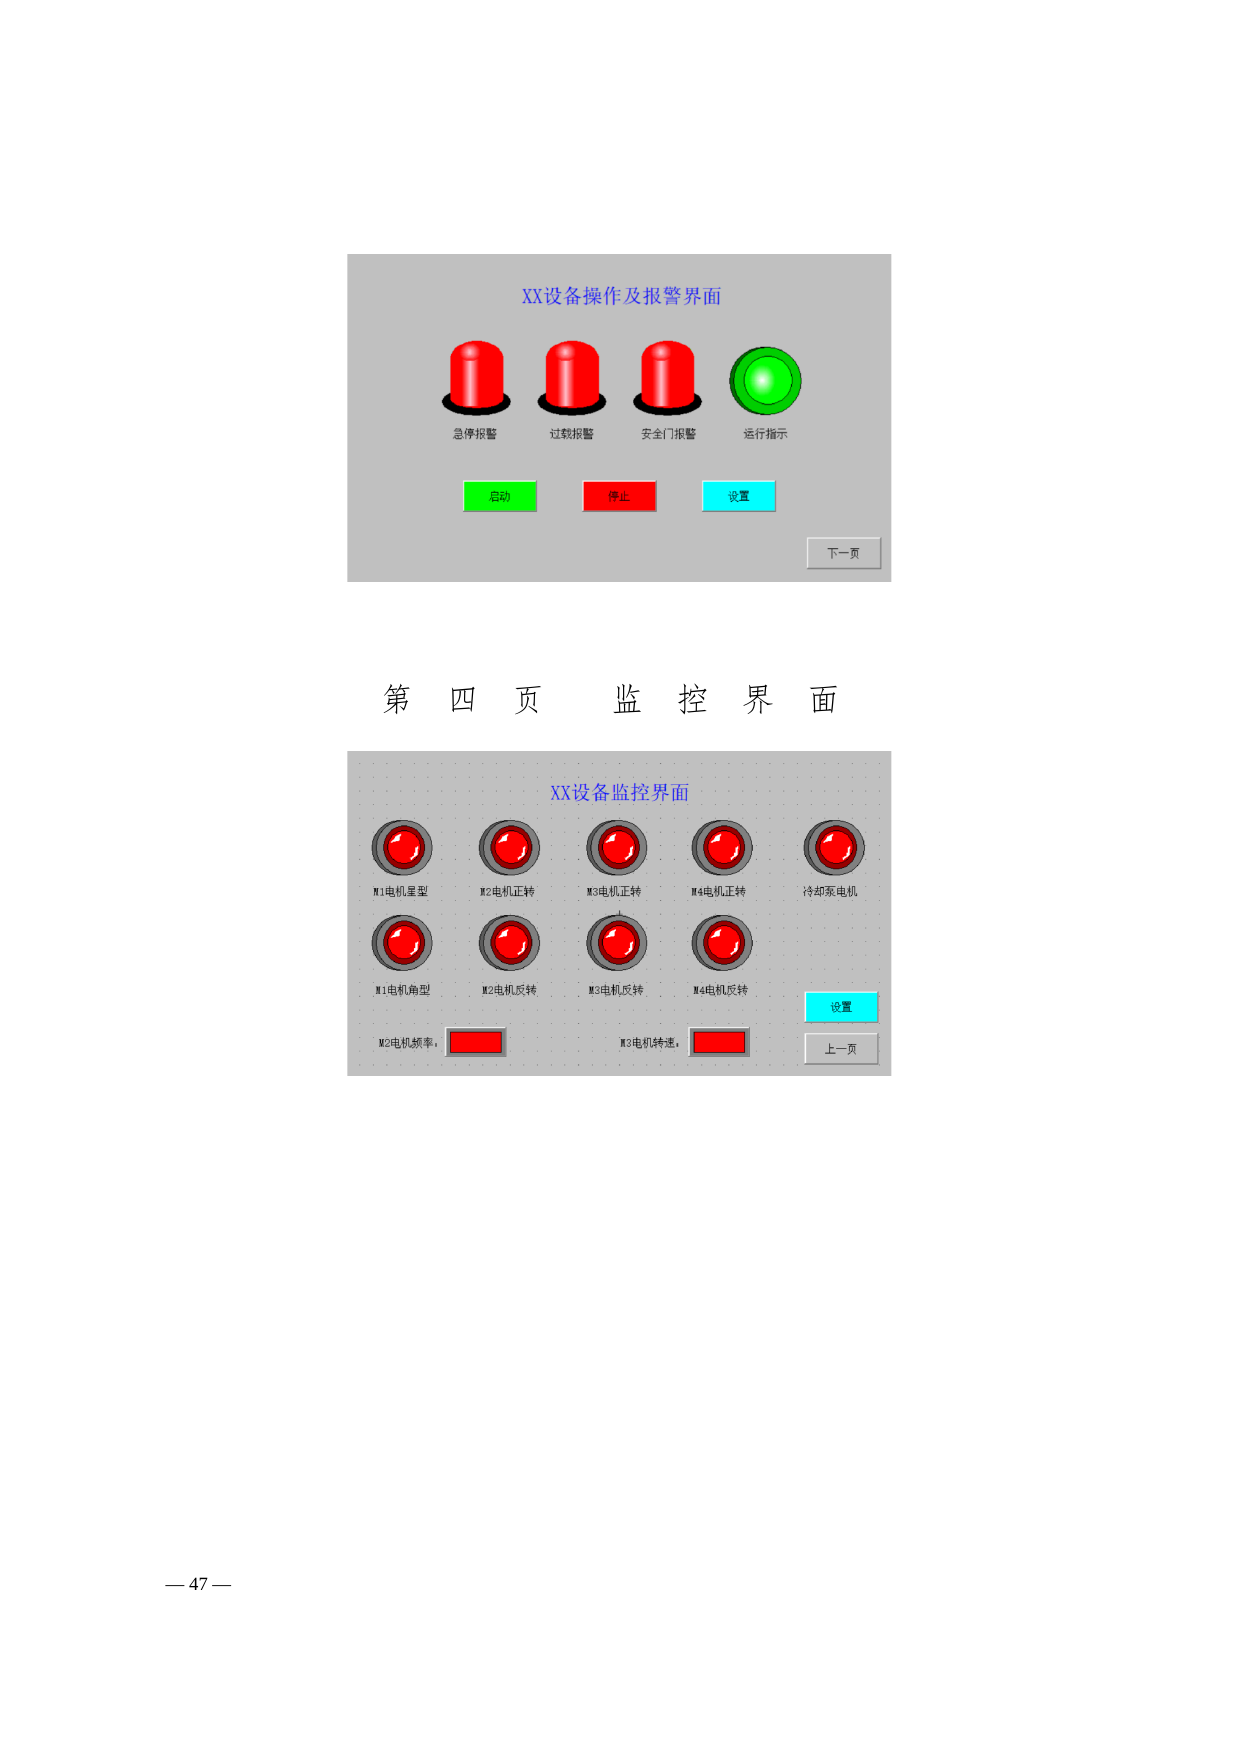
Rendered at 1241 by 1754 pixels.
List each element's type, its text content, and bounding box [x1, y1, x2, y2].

picture [347, 254, 892, 582]
picture [347, 751, 892, 1076]
text 第四页 监控界面 [167, 666, 1085, 728]
